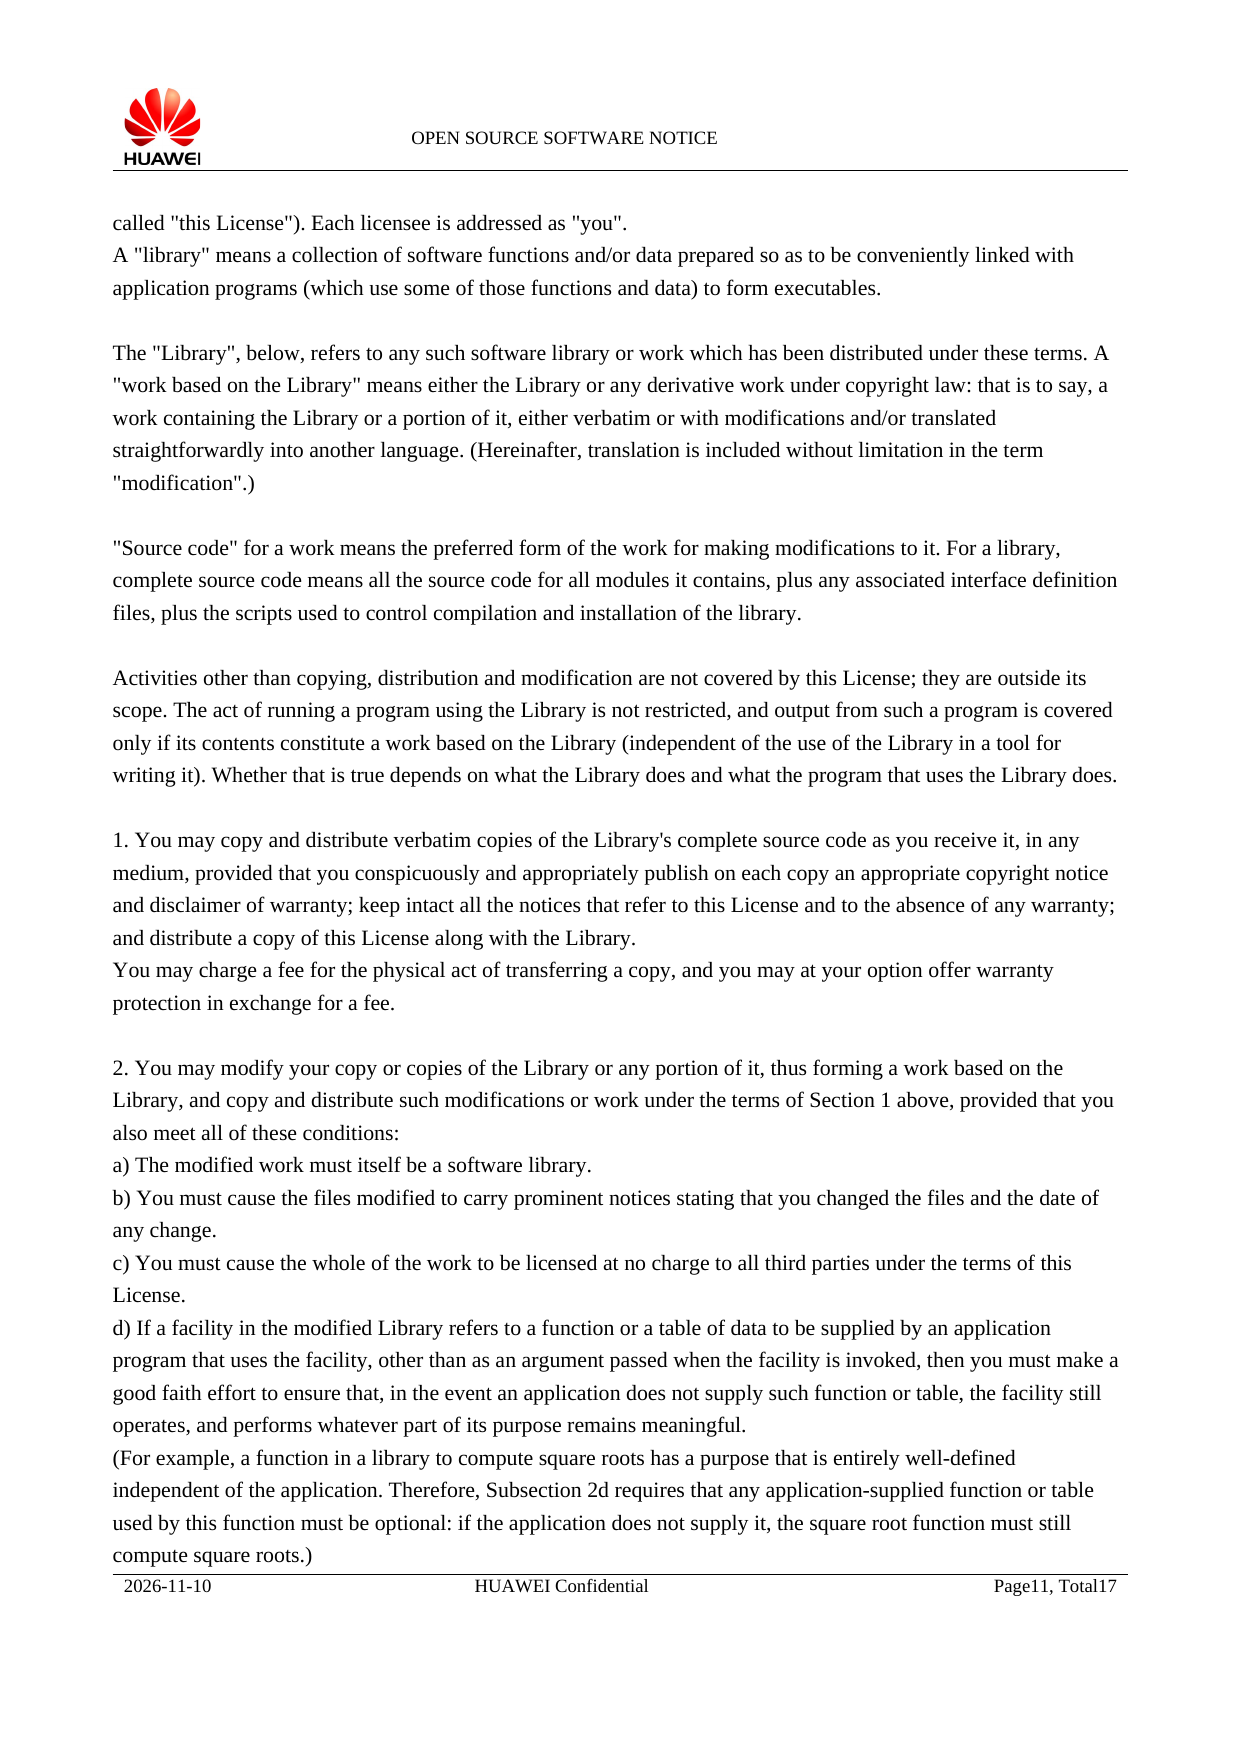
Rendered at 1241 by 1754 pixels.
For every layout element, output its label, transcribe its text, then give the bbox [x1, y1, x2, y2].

picture [124, 88, 201, 165]
